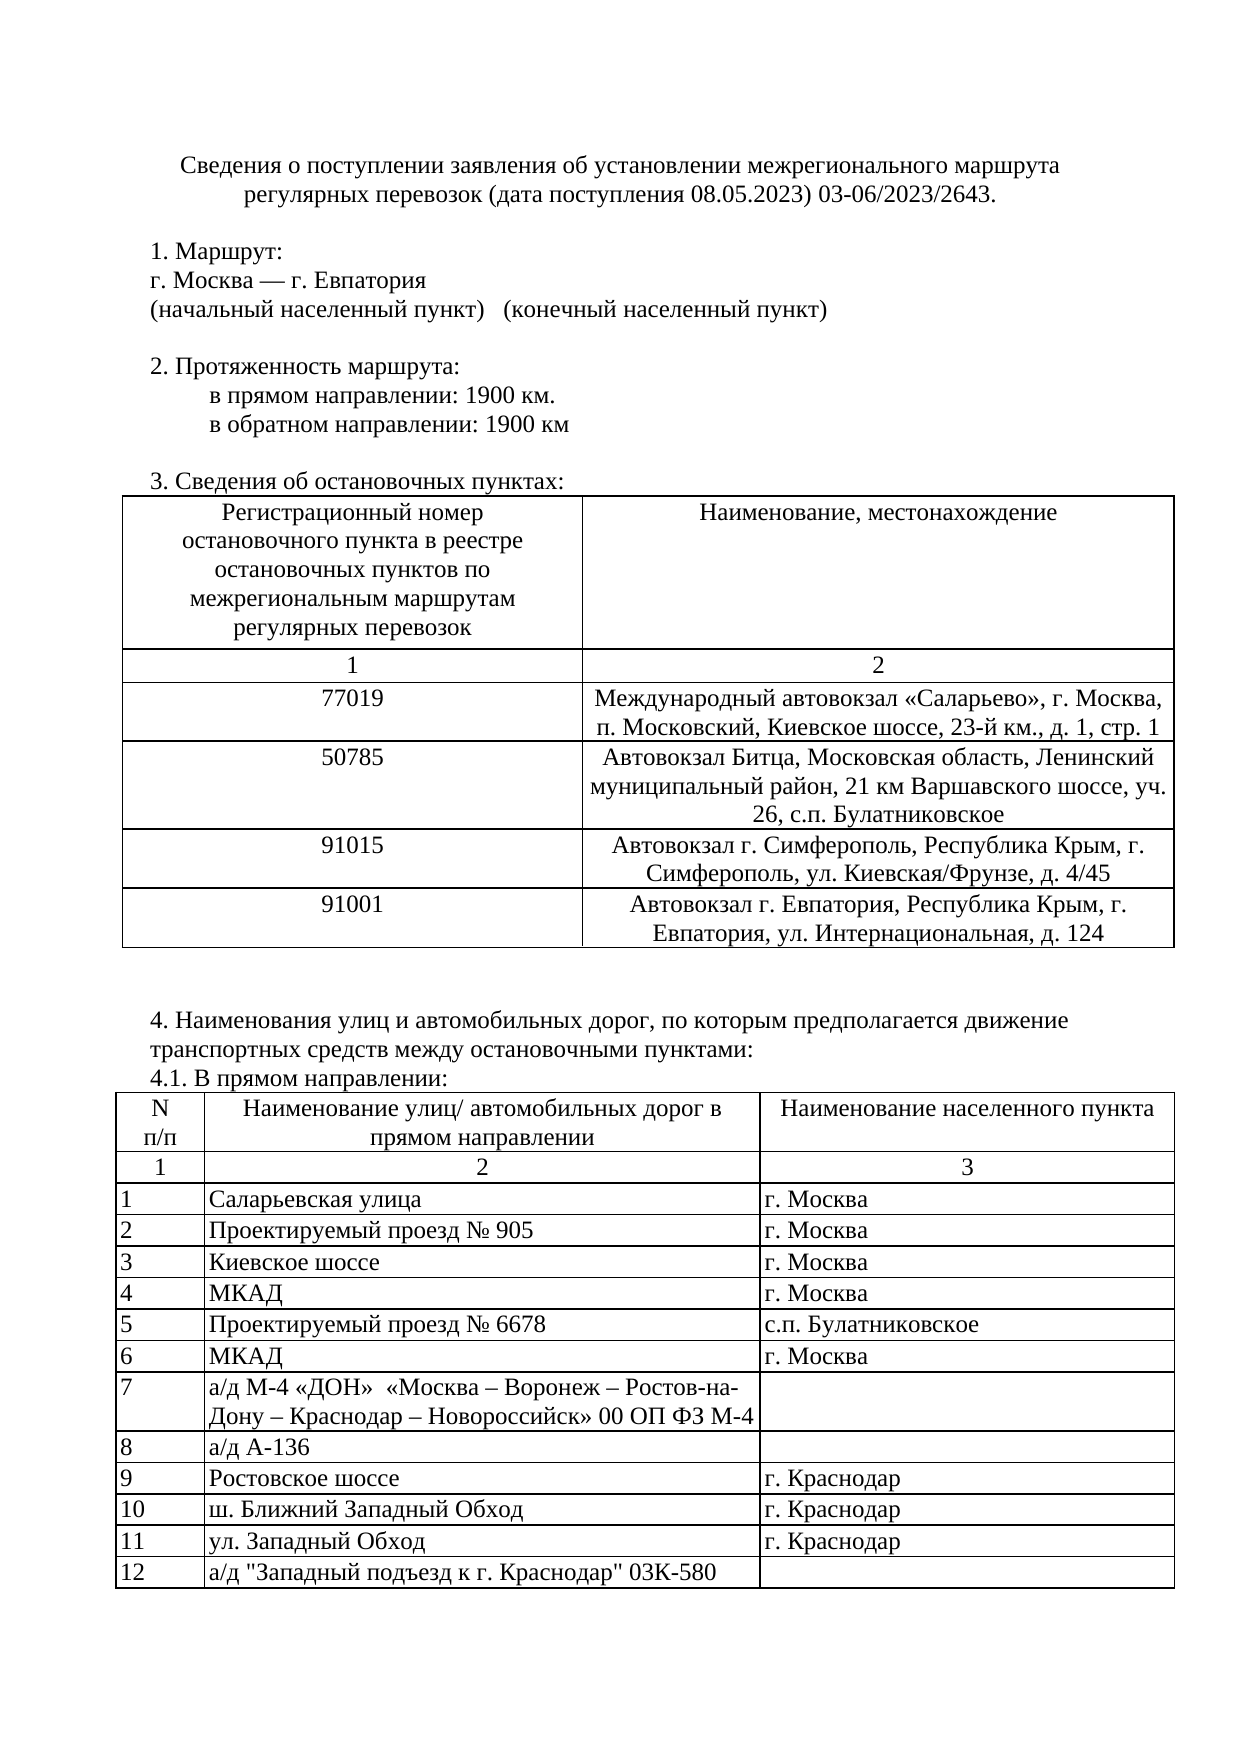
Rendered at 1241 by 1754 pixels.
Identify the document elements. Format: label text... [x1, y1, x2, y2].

table_cell 1 [117, 1184, 204, 1214]
table_cell Автовокзал г. Симферополь, Республика Крым, г. Симферополь, ул. Киевская/Фрунзе, д. 4/45 [583, 830, 1173, 887]
text 4. Наименования улиц и автомобильных дорог, по которым предполагается движение транспортных средств между остановочными пунктами: [150, 1005, 1090, 1063]
table_cell 2 [205, 1152, 759, 1182]
table_cell Проектируемый проезд № 6678 [205, 1310, 759, 1339]
text 4.1. В прямом направлении: [150, 1063, 1090, 1092]
table_cell 12 [117, 1557, 204, 1587]
table_cell 77019 [123, 683, 582, 740]
table_cell [761, 1557, 1174, 1587]
text 1. Маршрут: [150, 236, 1090, 265]
table_header Наименование, местонахождение [583, 497, 1173, 648]
table_cell а/д "Западный подъезд к г. Краснодар" 03К-580 [205, 1557, 759, 1587]
table_cell Автовокзал Битца, Московская область, Ленинский муниципальный район, 21 км Варшавского шоссе, уч. 26, с.п. Булатниковское [583, 742, 1173, 828]
table_cell г. Москва [761, 1215, 1174, 1245]
text в прямом направлении: 1900 км. [150, 380, 1090, 409]
table_cell г. Краснодар [761, 1495, 1174, 1524]
text Сведения о поступлении заявления об установлении межрегионального маршрута регулярных перевозок (дата поступления 08.05.2023) 03-06/2023/2643. [150, 150, 1090, 207]
text 2. Протяженность маршрута: [150, 351, 1090, 380]
table_cell 2 [117, 1215, 204, 1245]
table_cell 91015 [123, 830, 582, 887]
table_cell ул. Западный Обход [205, 1526, 759, 1556]
table_cell с.п. Булатниковское [761, 1310, 1174, 1339]
text 3. Сведения об остановочных пунктах: [150, 466, 1090, 495]
table_cell г. Краснодар [761, 1463, 1174, 1493]
table_cell Проектируемый проезд № 905 [205, 1215, 759, 1245]
table_cell г. Москва [761, 1184, 1174, 1214]
table_cell г. Москва [761, 1278, 1174, 1308]
table_cell [761, 1432, 1174, 1461]
table_cell 3 [761, 1152, 1174, 1182]
table_cell МКАД [205, 1278, 759, 1308]
table_cell 3 [117, 1247, 204, 1277]
table_cell Киевское шоссе [205, 1247, 759, 1277]
table_cell 1 [123, 650, 582, 681]
table_cell 10 [117, 1495, 204, 1524]
table_cell 6 [117, 1341, 204, 1371]
table_cell [761, 1373, 1174, 1430]
table_cell Автовокзал г. Евпатория, Республика Крым, г. Евпатория, ул. Интернациональная, д. 124 [583, 889, 1173, 946]
table_header Наименование населенного пункта [761, 1093, 1174, 1151]
table_cell 9 [117, 1463, 204, 1493]
table_cell Ростовское шоссе [205, 1463, 759, 1493]
table_cell Международный автовокзал «Саларьево», г. Москва, п. Московский, Киевское шоссе, 23-й км., д. 1, стр. 1 [583, 683, 1173, 740]
table_header Наименование улиц/ автомобильных дорог в прямом направлении [205, 1093, 759, 1151]
table_cell 11 [117, 1526, 204, 1556]
table_cell ш. Ближний Западный Обход [205, 1495, 759, 1524]
text в обратном направлении: 1900 км [150, 409, 1090, 437]
table_cell г. Москва [761, 1247, 1174, 1277]
table_cell 5 [117, 1310, 204, 1339]
table_cell а/д А-136 [205, 1432, 759, 1461]
table_cell МКАД [205, 1341, 759, 1371]
table_cell 50785 [123, 742, 582, 828]
table_cell 4 [117, 1278, 204, 1308]
table_cell г. Москва [761, 1341, 1174, 1371]
table_header Регистрационный номер остановочного пункта в реестре остановочных пунктов по межрегиональным маршрутам регулярных перевозок [123, 497, 582, 648]
text (начальный населенный пункт) (конечный населенный пункт) [150, 294, 1090, 322]
table_cell 7 [117, 1373, 204, 1430]
table_cell Саларьевская улица [205, 1184, 759, 1214]
table_header N п/п [117, 1093, 204, 1151]
table_cell 8 [117, 1432, 204, 1461]
table_cell а/д М-4 «ДОН» «Москва – Воронеж – Ростов-на-Дону – Краснодар – Новороссийск» 00 ОП ФЗ М-4 [205, 1373, 759, 1430]
table_cell г. Краснодар [761, 1526, 1174, 1556]
table_cell 2 [583, 650, 1173, 681]
table_cell 91001 [123, 889, 582, 946]
text г. Москва — г. Евпатория [150, 265, 1090, 294]
table_cell 1 [117, 1152, 204, 1182]
